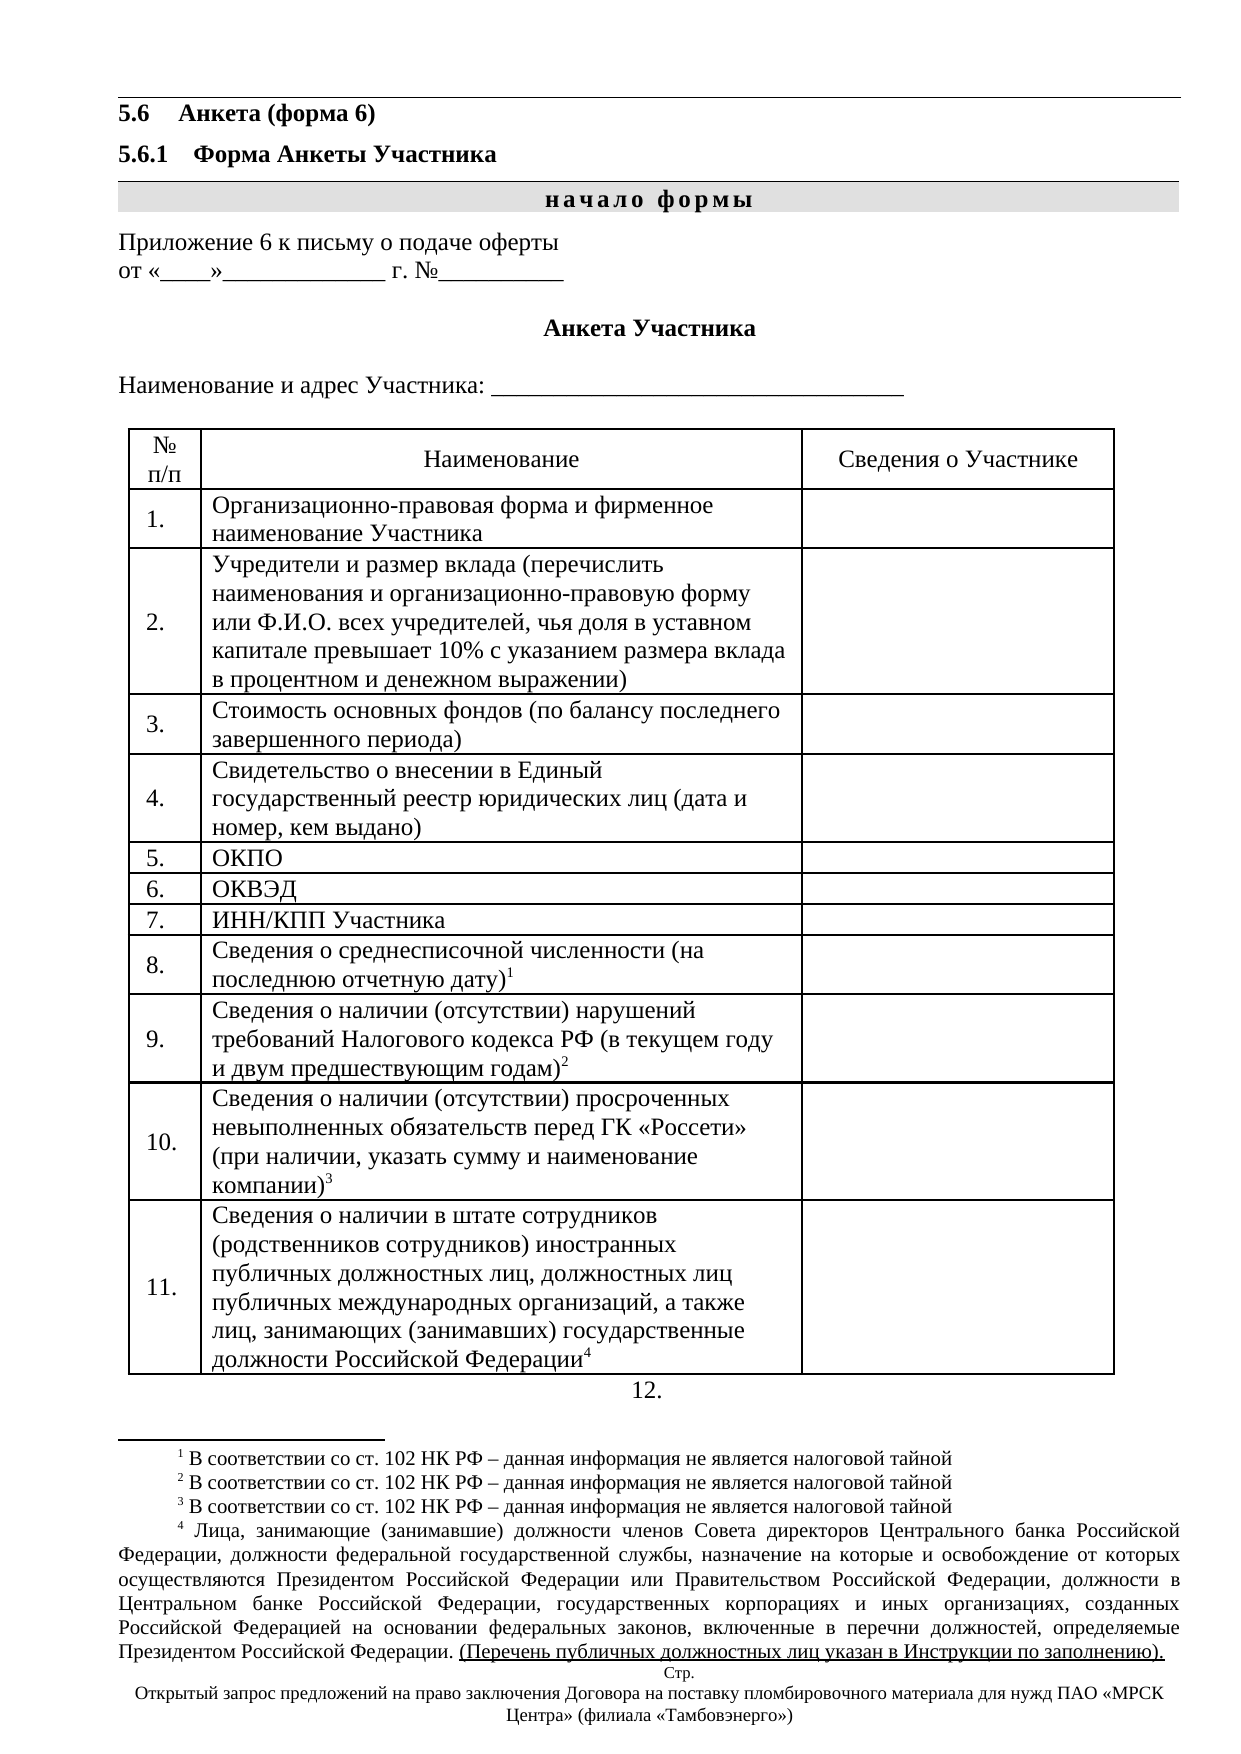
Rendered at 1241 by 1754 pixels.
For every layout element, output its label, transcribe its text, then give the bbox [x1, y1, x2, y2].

table_cell [130, 1084, 200, 1198]
table_cell [130, 905, 200, 933]
table_cell Стоимость основных фондов (по балансу последнего завершенного периода) [202, 695, 801, 753]
table_cell [803, 905, 1113, 933]
table_cell [130, 695, 200, 753]
table_cell [803, 1084, 1113, 1198]
table_header Наименование [202, 430, 801, 488]
table_header Сведения о среднесписочной численности (на последнюю отчетную дату) [202, 936, 801, 993]
table_cell [803, 995, 1113, 1081]
table_header Сведения о Участнике [803, 430, 1113, 488]
table_cell [803, 490, 1113, 547]
table_header [130, 936, 200, 993]
table_cell [803, 549, 1113, 693]
table_cell [803, 1201, 1113, 1373]
text начало формы [118, 182, 1179, 212]
table_cell ОКВЭД [202, 874, 801, 903]
table_cell [130, 995, 200, 1081]
table_cell [803, 874, 1113, 903]
table_cell [130, 1201, 200, 1373]
table_cell Сведения о наличии (отсутствии) просроченных невыполненных обязательств перед ГК «Россети» (при наличии, указать сумму и наименование компании) [202, 1084, 801, 1198]
table_cell [130, 843, 200, 872]
table_cell [803, 695, 1113, 753]
table_cell Организационно-правовая форма и фирменное наименование Участника [202, 490, 801, 547]
table_cell [130, 874, 200, 903]
text Наименование и адрес Участника: _________________________________ [118, 371, 1181, 399]
table_header № п/п [130, 430, 200, 488]
table_cell ОКПО [202, 843, 801, 872]
table_cell [803, 755, 1113, 841]
table_cell [803, 843, 1113, 872]
subtitle Форма Анкеты Участника [118, 139, 1181, 168]
text Приложение 6 к письму о подаче оферты от «____»_____________ г. №__________ [118, 227, 1181, 284]
table_cell Учредители и размер вклада (перечислить наименования и организационно-правовую форму или Ф.И.О. всех учредителей, чья доля в уставном капитале превышает 10% с указанием размера вклада в процентном и денежном выражении) [202, 549, 801, 693]
text Анкета Участника [118, 313, 1181, 342]
table_cell Свидетельство о внесении в Единый государственный реестр юридических лиц (дата и номер, кем выдано) [202, 755, 801, 841]
subtitle Анкета (форма 6) [118, 98, 1181, 127]
table_cell ИНН/КПП Участника [202, 905, 801, 933]
table_cell [130, 549, 200, 693]
table_header [803, 936, 1113, 993]
table_cell Сведения о наличии (отсутствии) нарушений требований Налогового кодекса РФ (в текущем году и двум предшествующим годам) [202, 995, 801, 1081]
table_cell Сведения о наличии в штате сотрудников (родственников сотрудников) иностранных публичных должностных лиц, должностных лиц публичных международных организаций, а также лиц, занимающих (занимавших) государственные должности Российской Федерации [202, 1201, 801, 1373]
table_cell [130, 490, 200, 547]
table_cell [130, 755, 200, 841]
